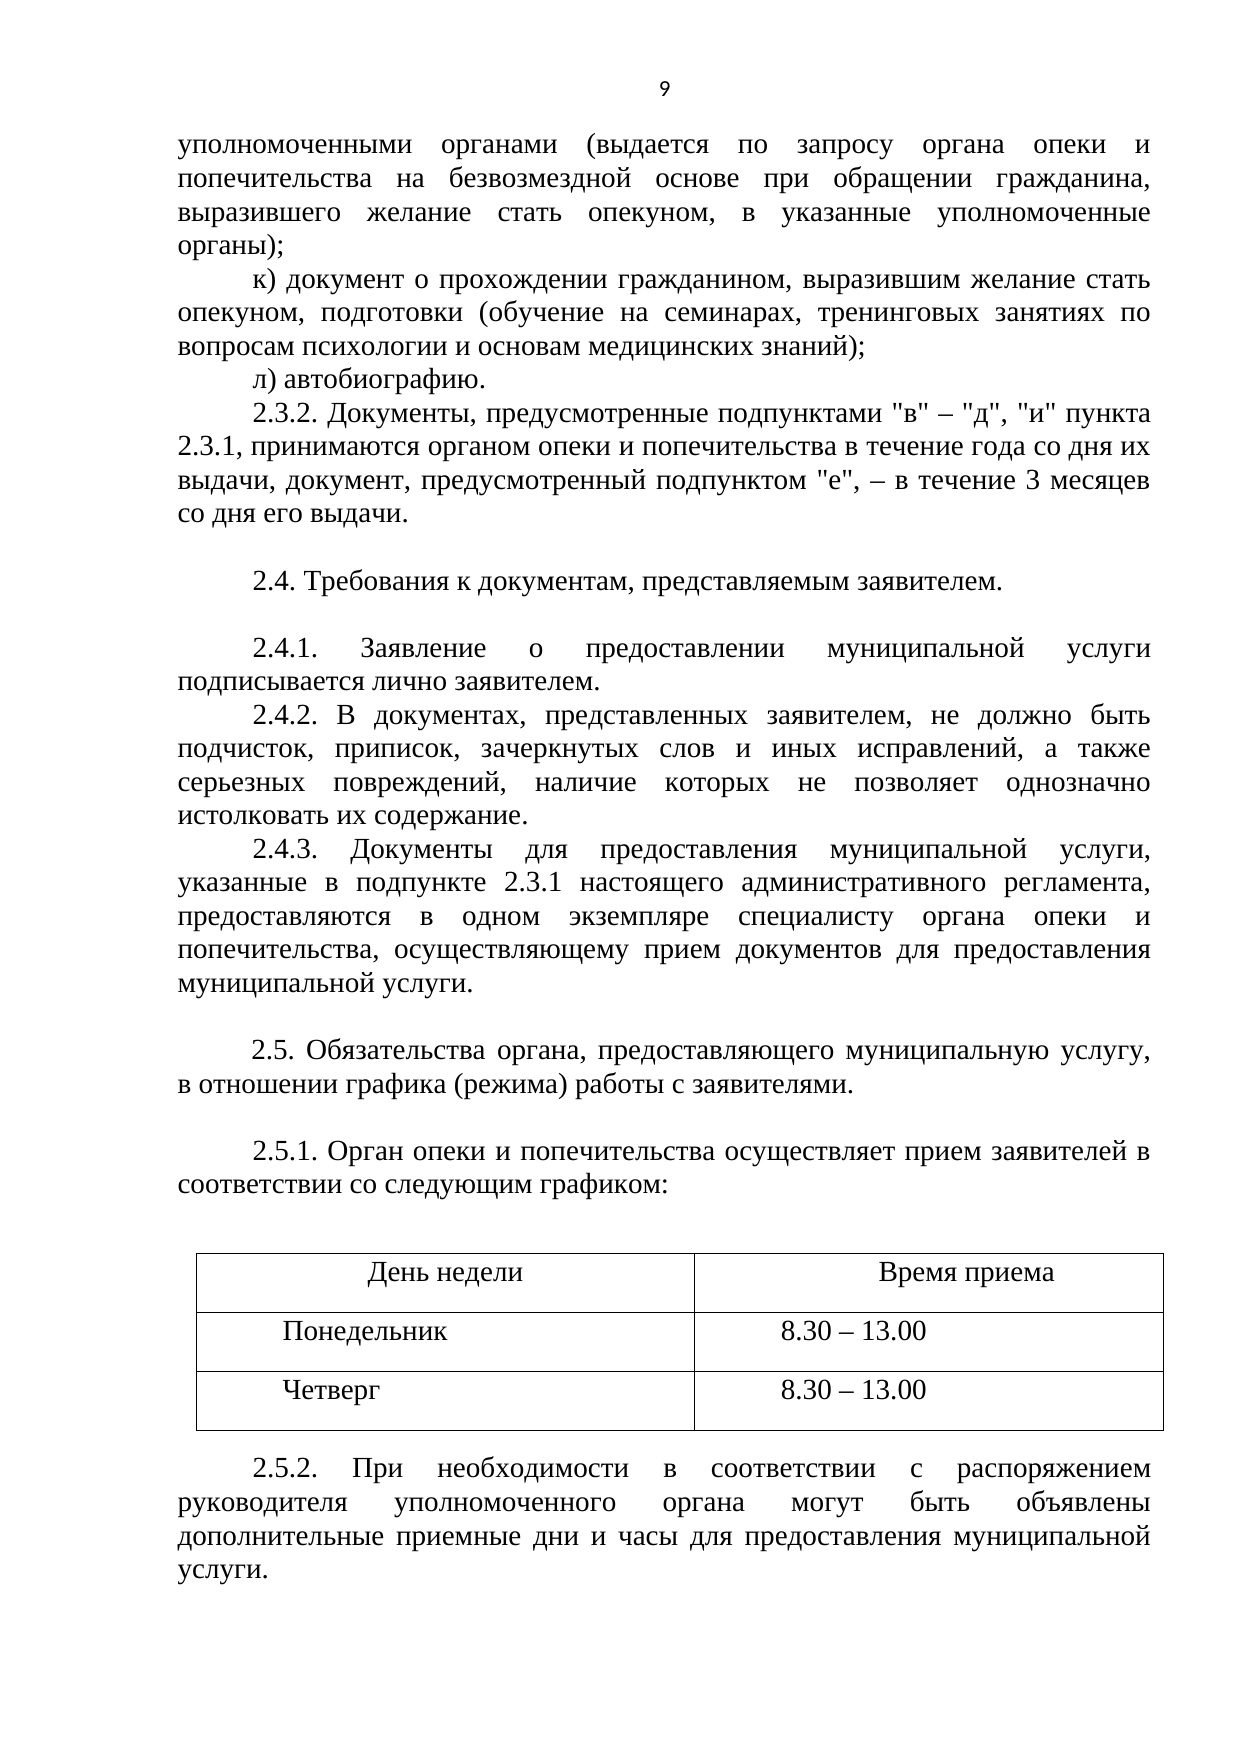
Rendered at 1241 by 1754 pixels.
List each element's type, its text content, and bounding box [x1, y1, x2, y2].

table_cell Четверг [197, 1372, 694, 1430]
text л) автобиографию. [177, 361, 1152, 395]
text 2.4.1. Заявление о предоставлении муниципальной услуги подписывается лично заявителем. [177, 630, 1152, 697]
table_header Время приема [695, 1254, 1163, 1312]
table_cell 8.30 – 13.00 [695, 1313, 1163, 1371]
text 2.5.1. Орган опеки и попечительства осуществляет прием заявителей в соответствии со следующим графиком: [177, 1133, 1152, 1200]
text 2.4.3. Документы для предоставления муниципальной услуги, указанные в подпункте 2.3.1 настоящего административного регламента, предоставляются в одном экземпляре специалисту органа опеки и попечительства, осуществляющему прием документов для предоставления муниципальной услуги. [177, 831, 1152, 999]
text 2.4.2. В документах, представленных заявителем, не должно быть подчисток, приписок, зачеркнутых слов и иных исправлений, а также серьезных повреждений, наличие которых не позволяет однозначно истолковать их содержание. [177, 697, 1152, 831]
text 2.5.2. При необходимости в соответствии с распоряжением руководителя уполномоченного органа могут быть объявлены дополнительные приемные дни и часы для предоставления муниципальной услуги. [177, 1451, 1152, 1585]
text 2.5. Обязательства органа, предоставляющего муниципальную услугу, в отношении графика (режима) работы с заявителями. [177, 1032, 1152, 1099]
text 2.3.2. Документы, предусмотренные подпунктами "в" – "д", "и" пункта 2.3.1, принимаются органом опеки и попечительства в течение года со дня их выдачи, документ, предусмотренный подпунктом "е", – в течение 3 месяцев со дня его выдачи. [177, 395, 1152, 529]
table_header День недели [197, 1254, 694, 1312]
table_cell 8.30 – 13.00 [695, 1372, 1163, 1430]
text 2.4. Требования к документам, представляемым заявителем. [177, 563, 1152, 596]
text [177, 127, 1152, 261]
table_cell Понедельник [197, 1313, 694, 1371]
text к) документ о прохождении гражданином, выразившим желание стать опекуном, подготовки (обучение на семинарах, тренинговых занятиях по вопросам психологии и основам медицинских знаний); [177, 261, 1152, 361]
